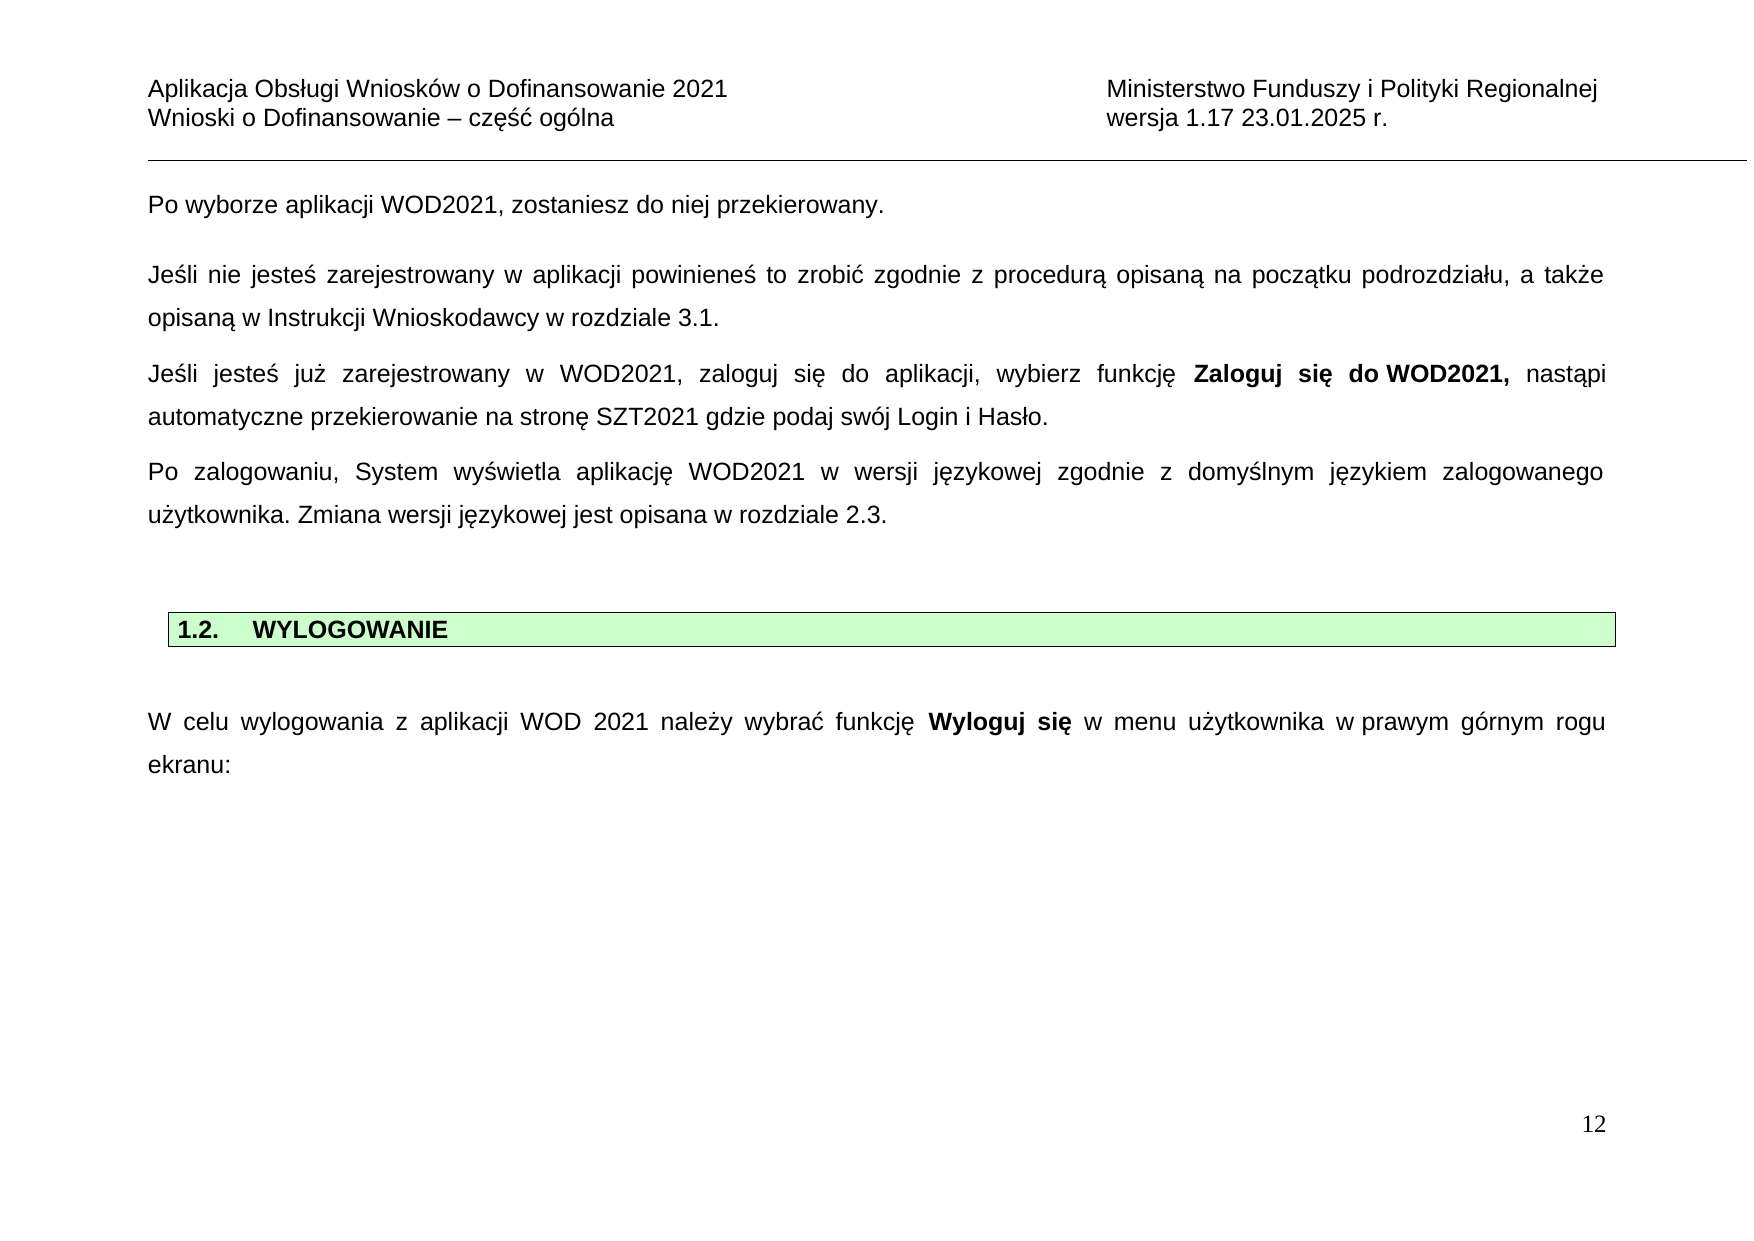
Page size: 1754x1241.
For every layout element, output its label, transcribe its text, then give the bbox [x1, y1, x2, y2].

text Jeśli jesteś już zarejestrowany w WOD2021, zaloguj się do aplikacji, wybierz funkcję Zaloguj się do WOD2021, nastąpi automatyczne przekierowanie na stronę SZT2021 gdzie podaj swój Login i Hasło. [148, 358, 1606, 430]
subtitle WYLOGOWANIE [169, 613, 1615, 646]
text Po zalogowaniu, System wyświetla aplikację WOD2021 w wersji językowej zgodnie z domyślnym językiem zalogowanego użytkownika. Zmiana wersji językowej jest opisana w rozdziale 2.3. [148, 457, 1606, 529]
text Po wyborze aplikacji WOD2021, zostaniesz do niej przekierowany. [148, 190, 1606, 218]
text Jeśli nie jesteś zarejestrowany w aplikacji powinieneś to zrobić zgodnie z procedurą opisaną na początku podrozdziału, a także opisaną w Instrukcji Wnioskodawcy w rozdziale 3.1. [148, 260, 1606, 332]
text W celu wylogowania z aplikacji WOD 2021 należy wybrać funkcję Wyloguj się w menu użytkownika w prawym górnym rogu ekranu: [148, 707, 1606, 779]
